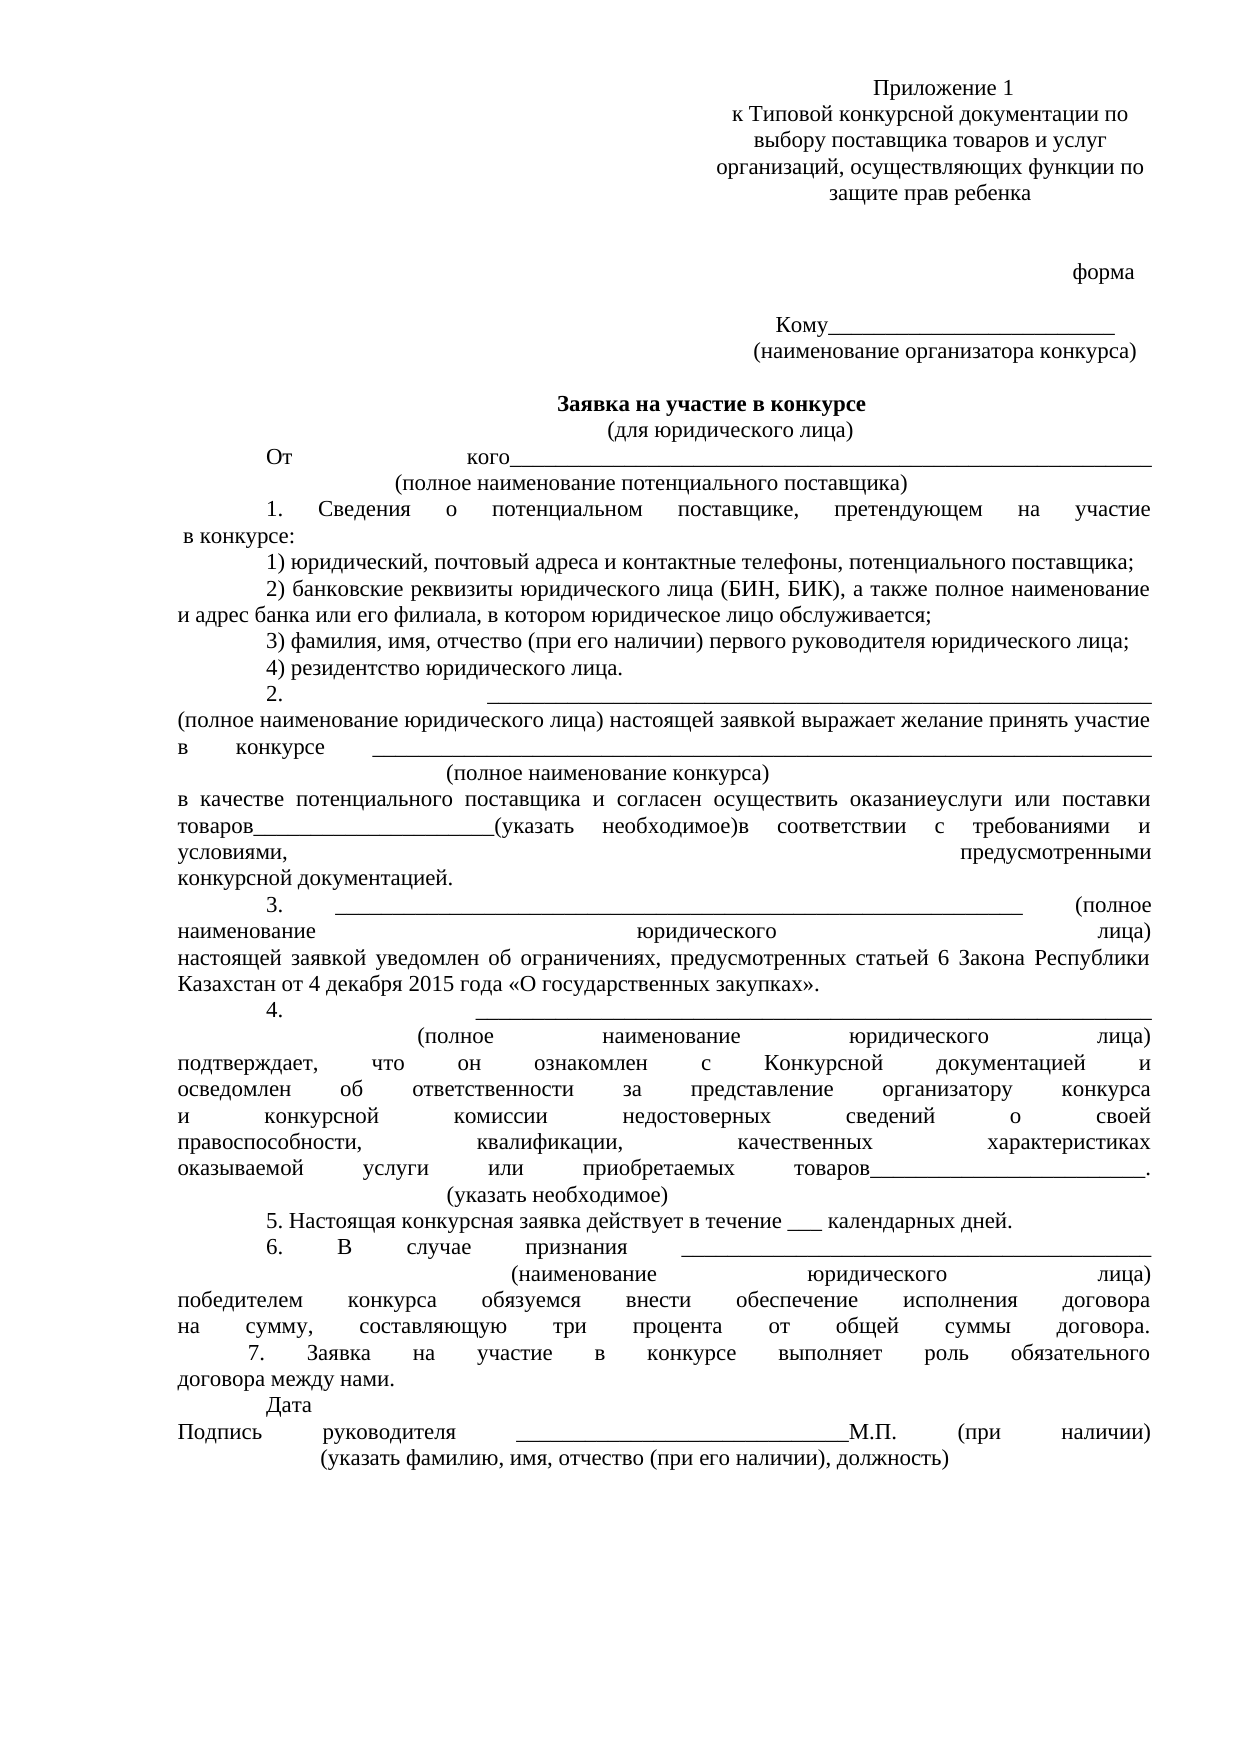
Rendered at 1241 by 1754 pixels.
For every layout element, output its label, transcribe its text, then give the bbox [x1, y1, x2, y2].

text Приложение 1 [723, 74, 1152, 100]
text 4. ___________________________________________________________ (полное наименование юридического лица) подтверждает, что он ознакомлен с Конкурсной документацией и осведомлен об ответственности за представление организатору конкурса и конкурсной комиссии недостоверных сведений о своей правоспособности, квалификации, качественных характеристиках оказываемой услуги или приобретаемых товаров________________________. (указать необходимое) [177, 996, 1152, 1207]
text От кого________________________________________________________ (полное наименование потенциального поставщика) [177, 443, 1152, 496]
text 2) банковские реквизиты юридического лица (БИН, БИК), а также полное наименование и адрес банка или его филиала, в котором юридическое лицо обслуживается; [177, 574, 1152, 627]
text в качестве потенциального поставщика и согласен осуществить оказаниеуслуги или поставки товаров_____________________(указать необходимое)в соответствии с требованиями и условиями, предусмотренными конкурсной документацией. [177, 785, 1152, 891]
text Кому_________________________ (наименование организатора конкурса) [738, 311, 1152, 364]
text 2. __________________________________________________________ (полное наименование юридического лица) настоящей заявкой выражает желание принять участие в конкурсе ____________________________________________________________________ (полное наименование конкурса) [177, 680, 1152, 785]
text 3) фамилия, имя, отчество (при его наличии) первого руководителя юридического лица; [177, 627, 1152, 654]
text Дата Подпись руководителя _____________________________М.П. (при наличии) (указать фамилию, имя, отчество (при его наличии), должность) [177, 1392, 1152, 1471]
text 6. В случае признания _________________________________________ (наименование юридического лица) победителем конкурса обязуемся внести обеспечение исполнения договора на сумму, составляющую три процента от общей суммы договора. 7. Заявка на участие в конкурсе выполняет роль обязательного договора между нами. [177, 1233, 1152, 1392]
text 5. Настоящая конкурсная заявка действует в течение ___ календарных дней. [177, 1207, 1152, 1233]
text форма [177, 258, 1152, 285]
text к Типовой конкурсной документации по выбору поставщика товаров и услуг организаций, осуществляющих функции по защите прав ребенка [709, 100, 1152, 206]
text 1. Сведения о потенциальном поставщике, претендующем на участие в конкурсе: [177, 496, 1152, 548]
text Заявка на участие в конкурсе (для юридического лица) [177, 390, 1152, 443]
text 1) юридический, почтовый адреса и контактные телефоны, потенциального поставщика; [177, 548, 1152, 574]
text 4) резидентство юридического лица. [177, 654, 1152, 680]
text 3. ____________________________________________________________ (полное наименование юридического лица) настоящей заявкой уведомлен об ограничениях, предусмотренных статьей 6 Закона Республики Казахстан от 4 декабря 2015 года «О государственных закупках». [177, 891, 1152, 996]
